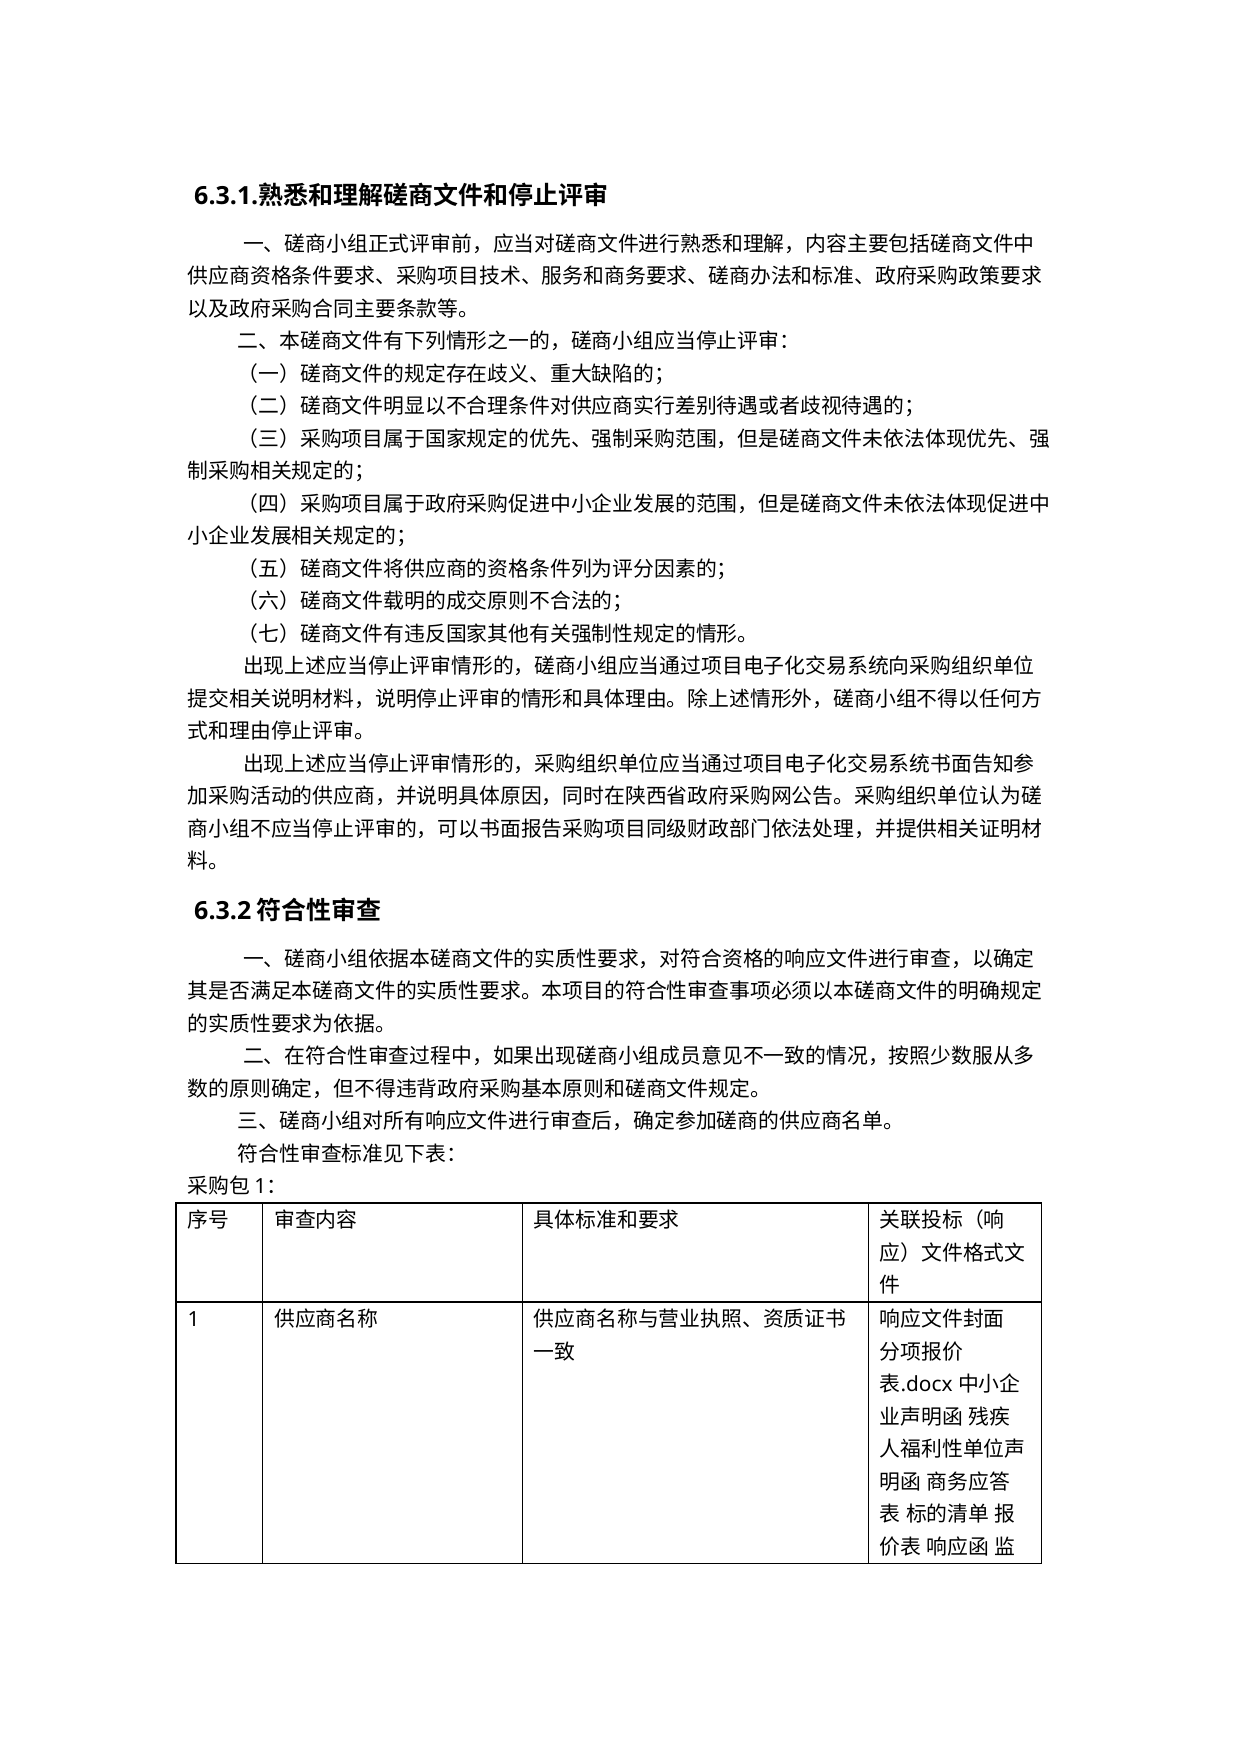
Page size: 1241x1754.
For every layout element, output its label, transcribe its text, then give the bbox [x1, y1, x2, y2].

text 二、在符合性审查过程中，如果出现磋商小组成员意见不一致的情况，按照少数服从多数的原则确定，但不得违背政府采购基本原则和磋商文件规定。 [187, 1039, 1053, 1104]
text 符合性审查标准见下表： [187, 1137, 1053, 1169]
text 一、磋商小组正式评审前，应当对磋商文件进行熟悉和理解，内容主要包括磋商文件中供应商资格条件要求、采购项目技术、服务和商务要求、磋商办法和标准、政府采购政策要求以及政府采购合同主要条款等。 [187, 227, 1053, 324]
text 6.3.1.熟悉和理解磋商文件和停止评审 [187, 162, 1053, 227]
text （五）磋商文件将供应商的资格条件列为评分因素的； [187, 552, 1053, 584]
table_header 审查内容 [263, 1204, 522, 1301]
text （一）磋商文件的规定存在歧义、重大缺陷的； [187, 357, 1053, 389]
text 出现上述应当停止评审情形的，磋商小组应当通过项目电子化交易系统向采购组织单位提交相关说明材料，说明停止评审的情形和具体理由。除上述情形外，磋商小组不得以任何方式和理由停止评审。 [187, 649, 1053, 747]
text （三）采购项目属于国家规定的优先、强制采购范围，但是磋商文件未依法体现优先、强制采购相关规定的； [187, 422, 1053, 487]
table_header 具体标准和要求 [523, 1204, 868, 1301]
text 三、磋商小组对所有响应文件进行审查后，确定参加磋商的供应商名单。 [187, 1104, 1053, 1137]
text 采购包1： [187, 1169, 1053, 1202]
text 二、本磋商文件有下列情形之一的，磋商小组应当停止评审： [187, 324, 1053, 357]
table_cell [869, 1303, 1041, 1563]
text （二）磋商文件明显以不合理条件对供应商实行差别待遇或者歧视待遇的； [187, 389, 1053, 422]
text 一、磋商小组依据本磋商文件的实质性要求，对符合资格的响应文件进行审查，以确定其是否满足本磋商文件的实质性要求。本项目的符合性审查事项必须以本磋商文件的明确规定的实质性要求为依据。 [187, 942, 1053, 1039]
text （七）磋商文件有违反国家其他有关强制性规定的情形。 [187, 617, 1053, 649]
table_cell 供应商名称 [263, 1303, 522, 1563]
text （四）采购项目属于政府采购促进中小企业发展的范围，但是磋商文件未依法体现促进中小企业发展相关规定的； [187, 487, 1053, 552]
text 出现上述应当停止评审情形的，采购组织单位应当通过项目电子化交易系统书面告知参加采购活动的供应商，并说明具体原因，同时在陕西省政府采购网公告。采购组织单位认为磋商小组不应当停止评审的，可以书面报告采购项目同级财政部门依法处理，并提供相关证明材料。 [187, 747, 1053, 877]
text 6.3.2符合性审查 [187, 877, 1053, 942]
table_header 序号 [177, 1204, 262, 1301]
table_cell 1 [177, 1303, 262, 1563]
text （六）磋商文件载明的成交原则不合法的； [187, 584, 1053, 617]
table_cell 供应商名称与营业执照、资质证书一致 [523, 1303, 868, 1563]
table_header 关联投标（响应）文件格式文件 [869, 1204, 1041, 1301]
